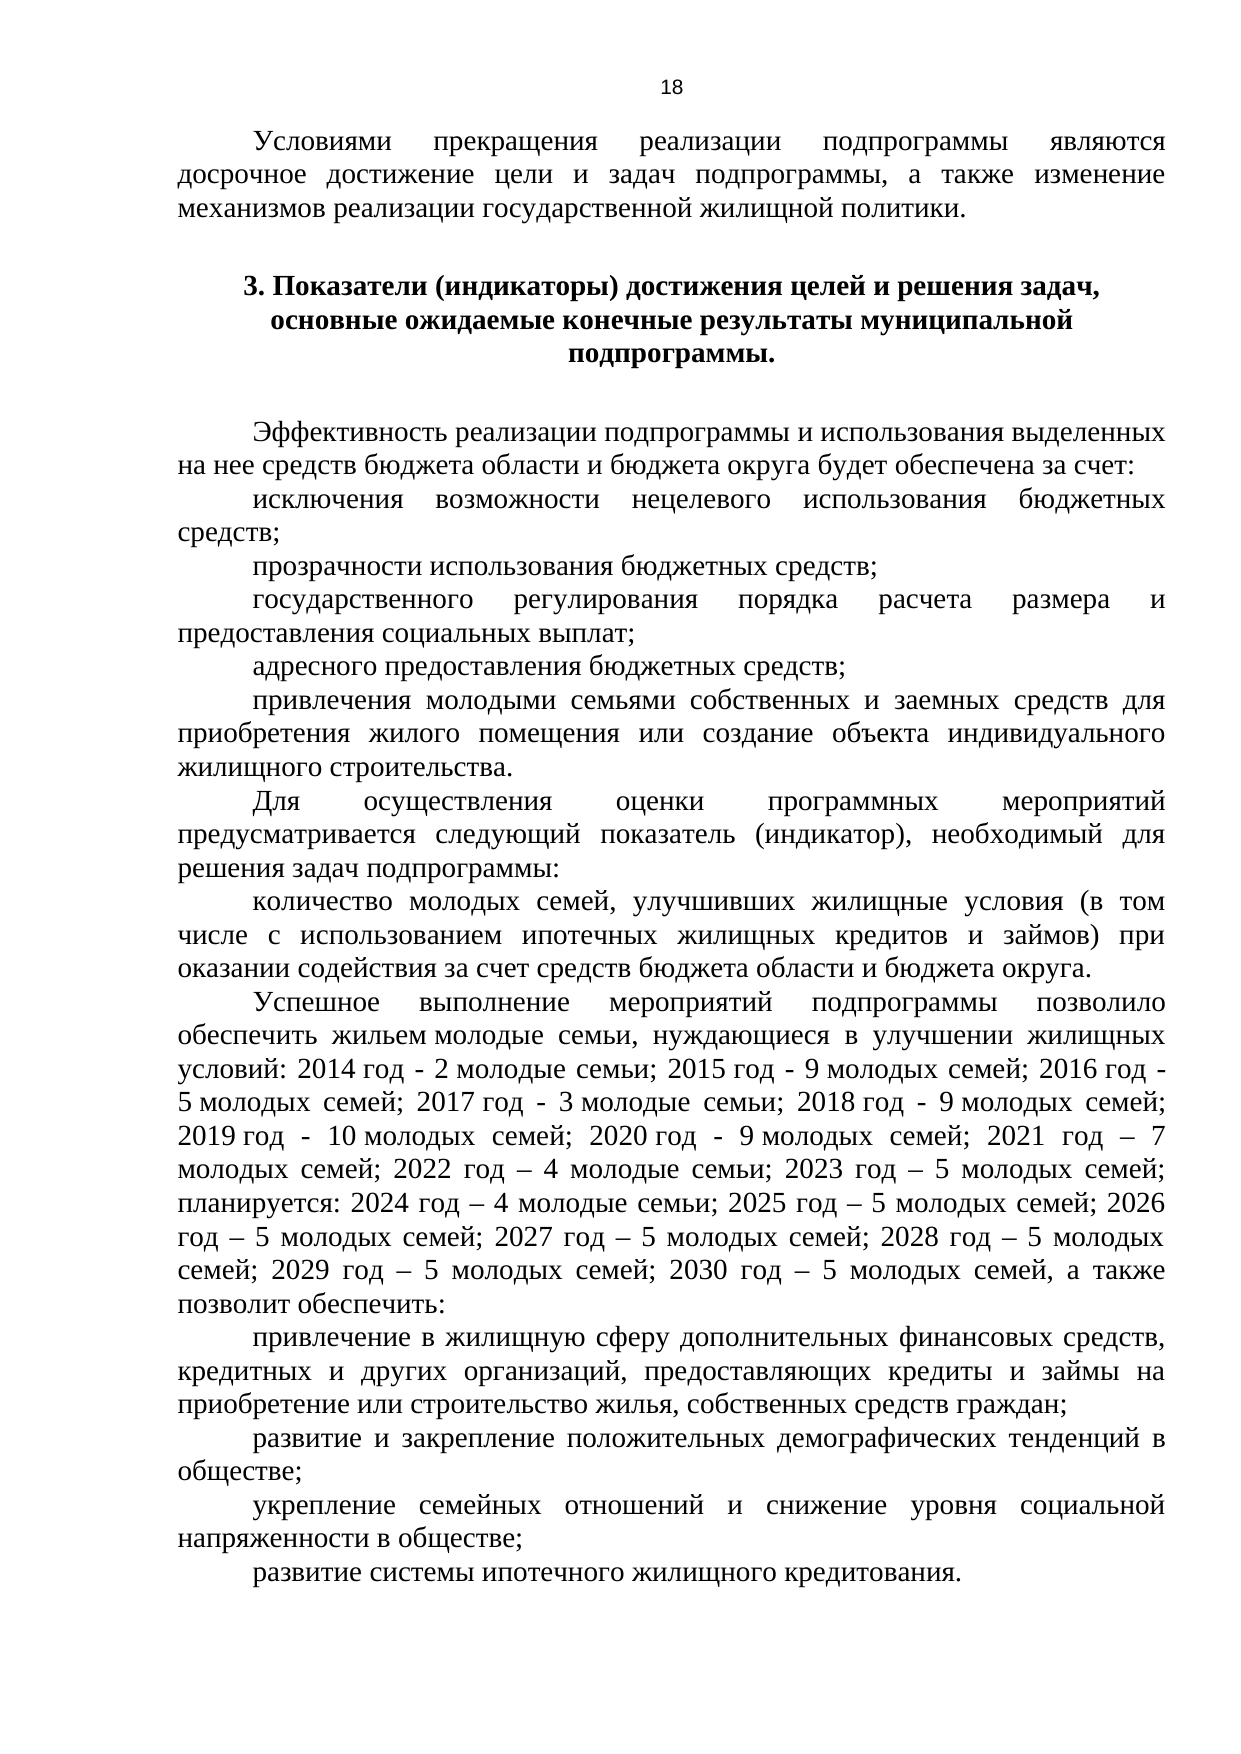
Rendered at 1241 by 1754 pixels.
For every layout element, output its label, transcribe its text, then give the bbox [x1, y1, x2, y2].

text Условиями прекращения реализации подпрограммы являются досрочное достижение цели и задач подпрограммы, а также изменение механизмов реализации государственной жилищной политики. [177, 123, 1166, 223]
subtitle 3. Показатели (индикаторы) достижения целей и решения задач, основные ожидаемые конечные результаты муниципальной подпрограммы. [177, 268, 1166, 369]
text развитие и закрепление положительных демографических тенденций в обществе; [177, 1420, 1166, 1487]
text Для осуществления оценки программных мероприятий предусматривается следующий показатель (индикатор), необходимый для решения задач подпрограммы: [177, 783, 1166, 883]
text привлечения молодыми семьями собственных и заемных средств для приобретения жилого помещения или создание объекта индивидуального жилищного строительства. [177, 682, 1166, 783]
text исключения возможности нецелевого использования бюджетных средств; [177, 481, 1166, 548]
text Успешное выполнение мероприятий подпрограммы позволило обеспечить жильем молодые семьи, нуждающиеся в улучшении жилищных условий: 2014 год - 2 молодые семьи; 2015 год - 9 молодых семей; 2016 год - 5 молодых семей; 2017 год - 3 молодые семьи; 2018 год - 9 молодых семей; 2019 год - 10 молодых семей; 2020 год - 9 молодых семей; 2021 год – 7 молодых семей; 2022 год – 4 молодые семьи; 2023 год – 5 молодых семей; планируется: 2024 год – 4 молодые семьи; 2025 год – 5 молодых семей; 2026 год – 5 молодых семей; 2027 год – 5 молодых семей; 2028 год – 5 молодых семей; 2029 год – 5 молодых семей; 2030 год – 5 молодых семей, а также позволит обеспечить: [177, 984, 1166, 1319]
text развитие системы ипотечного жилищного кредитования. [177, 1554, 1166, 1588]
text государственного регулирования порядка расчета размера и предоставления социальных выплат; [177, 581, 1166, 648]
text прозрачности использования бюджетных средств; [177, 548, 1166, 581]
text Эффективность реализации подпрограммы и использования выделенных на нее средств бюджета области и бюджета округа будет обеспечена за счет: [177, 414, 1166, 481]
text адресного предоставления бюджетных средств; [177, 648, 1166, 682]
text привлечение в жилищную сферу дополнительных финансовых средств, кредитных и других организаций, предоставляющих кредиты и займы на приобретение или строительство жилья, собственных средств граждан; [177, 1319, 1166, 1420]
text количество молодых семей, улучшивших жилищные условия (в том числе с использованием ипотечных жилищных кредитов и займов) при оказании содействия за счет средств бюджета области и бюджета округа. [177, 883, 1166, 984]
text укрепление семейных отношений и снижение уровня социальной напряженности в обществе; [177, 1487, 1166, 1554]
